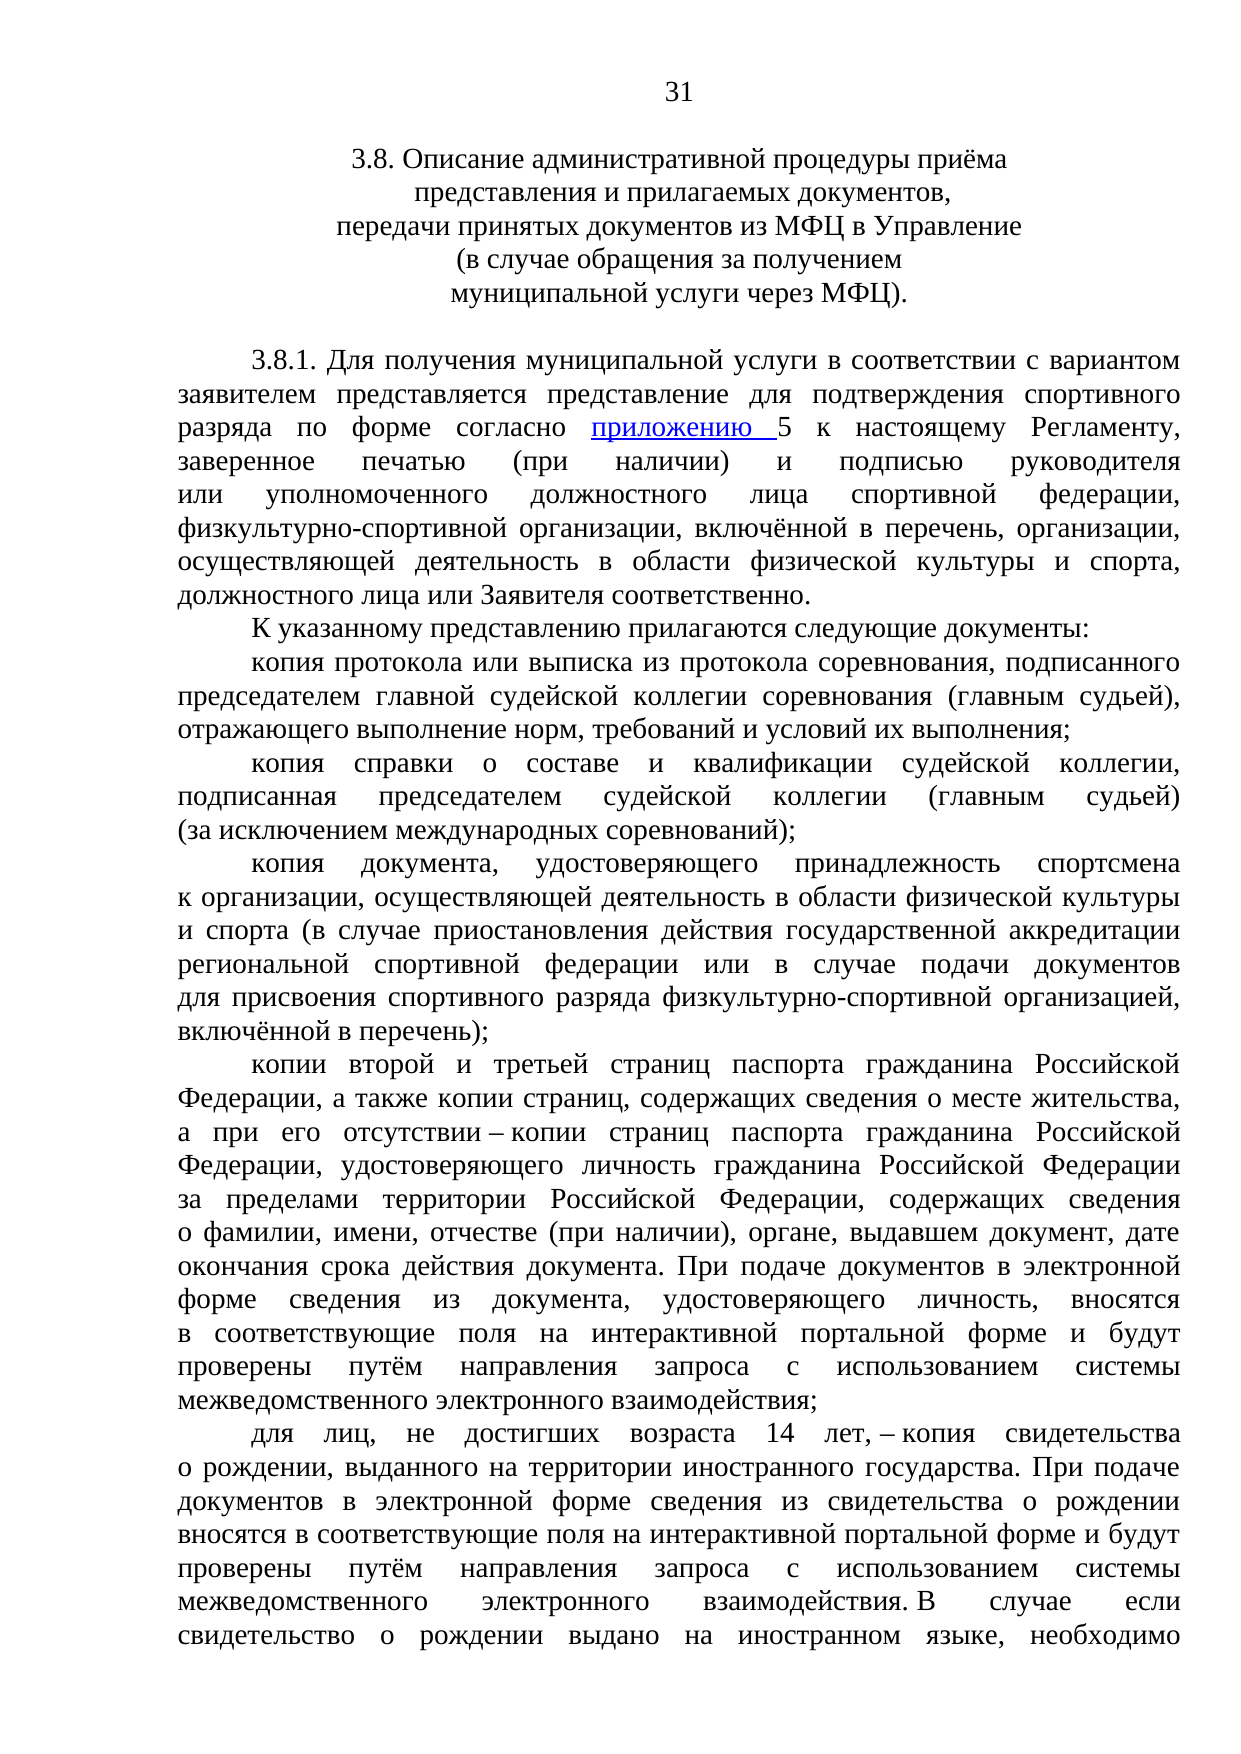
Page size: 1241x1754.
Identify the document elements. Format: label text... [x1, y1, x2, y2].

text муниципальной услуги через МФЦ). [177, 275, 1181, 309]
text передачи принятых документов из МФЦ в Управление [177, 208, 1181, 242]
text 3.8. Описание административной процедуры приёма [177, 141, 1181, 174]
text копия справки о составе и квалификации судейской коллегии, подписанная председателем судейской коллегии (главным судьей) (за исключением международных соревнований); [177, 745, 1181, 845]
text копия документа, удостоверяющего принадлежность спортсмена к организации, осуществляющей деятельность в области физической культуры и спорта (в случае приостановления действия государственной аккредитации региональной спортивной федерации или в случае подачи документов для присвоения спортивного разряда физкультурно-спортивной организацией, включённой в перечень); [177, 845, 1181, 1047]
text (в случае обращения за получением [177, 242, 1181, 275]
text копии второй и третьей страниц паспорта гражданина Российской Федерации, а также копии страниц, содержащих сведения о месте жительства, а при его отсутствии – копии страниц паспорта гражданина Российской Федерации, удостоверяющего личность гражданина Российской Федерации за пределами территории Российской Федерации, содержащих сведения о фамилии, имени, отчестве (при наличии), органе, выдавшем документ, дате окончания срока действия документа. При подаче документов в электронной форме сведения из документа, удостоверяющего личность, вносятся в соответствующие поля на интерактивной портальной форме и будут проверены путём направления запроса с использованием системы межведомственного электронного взаимодействия; [177, 1047, 1181, 1416]
text представления и прилагаемых документов, [177, 174, 1181, 208]
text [177, 1416, 1181, 1650]
text копия протокола или выписка из протокола соревнования, подписанного председателем главной судейской коллегии соревнования (главным судьей), отражающего выполнение норм, требований и условий их выполнения; [177, 644, 1181, 745]
text К указанному представлению прилагаются следующие документы: [177, 611, 1181, 644]
text 3.8.1. Для получения муниципальной услуги в соответствии с вариантом заявителем представляется представление для подтверждения спортивного разряда по форме согласно приложению 5 к настоящему Регламенту, заверенное печатью (при наличии) и подписью руководителя или уполномоченного должностного лица спортивной федерации, физкультурно-спортивной организации, включённой в перечень, организации, осуществляющей деятельность в области физической культуры и спорта, должностного лица или Заявителя соответственно. [177, 342, 1181, 611]
